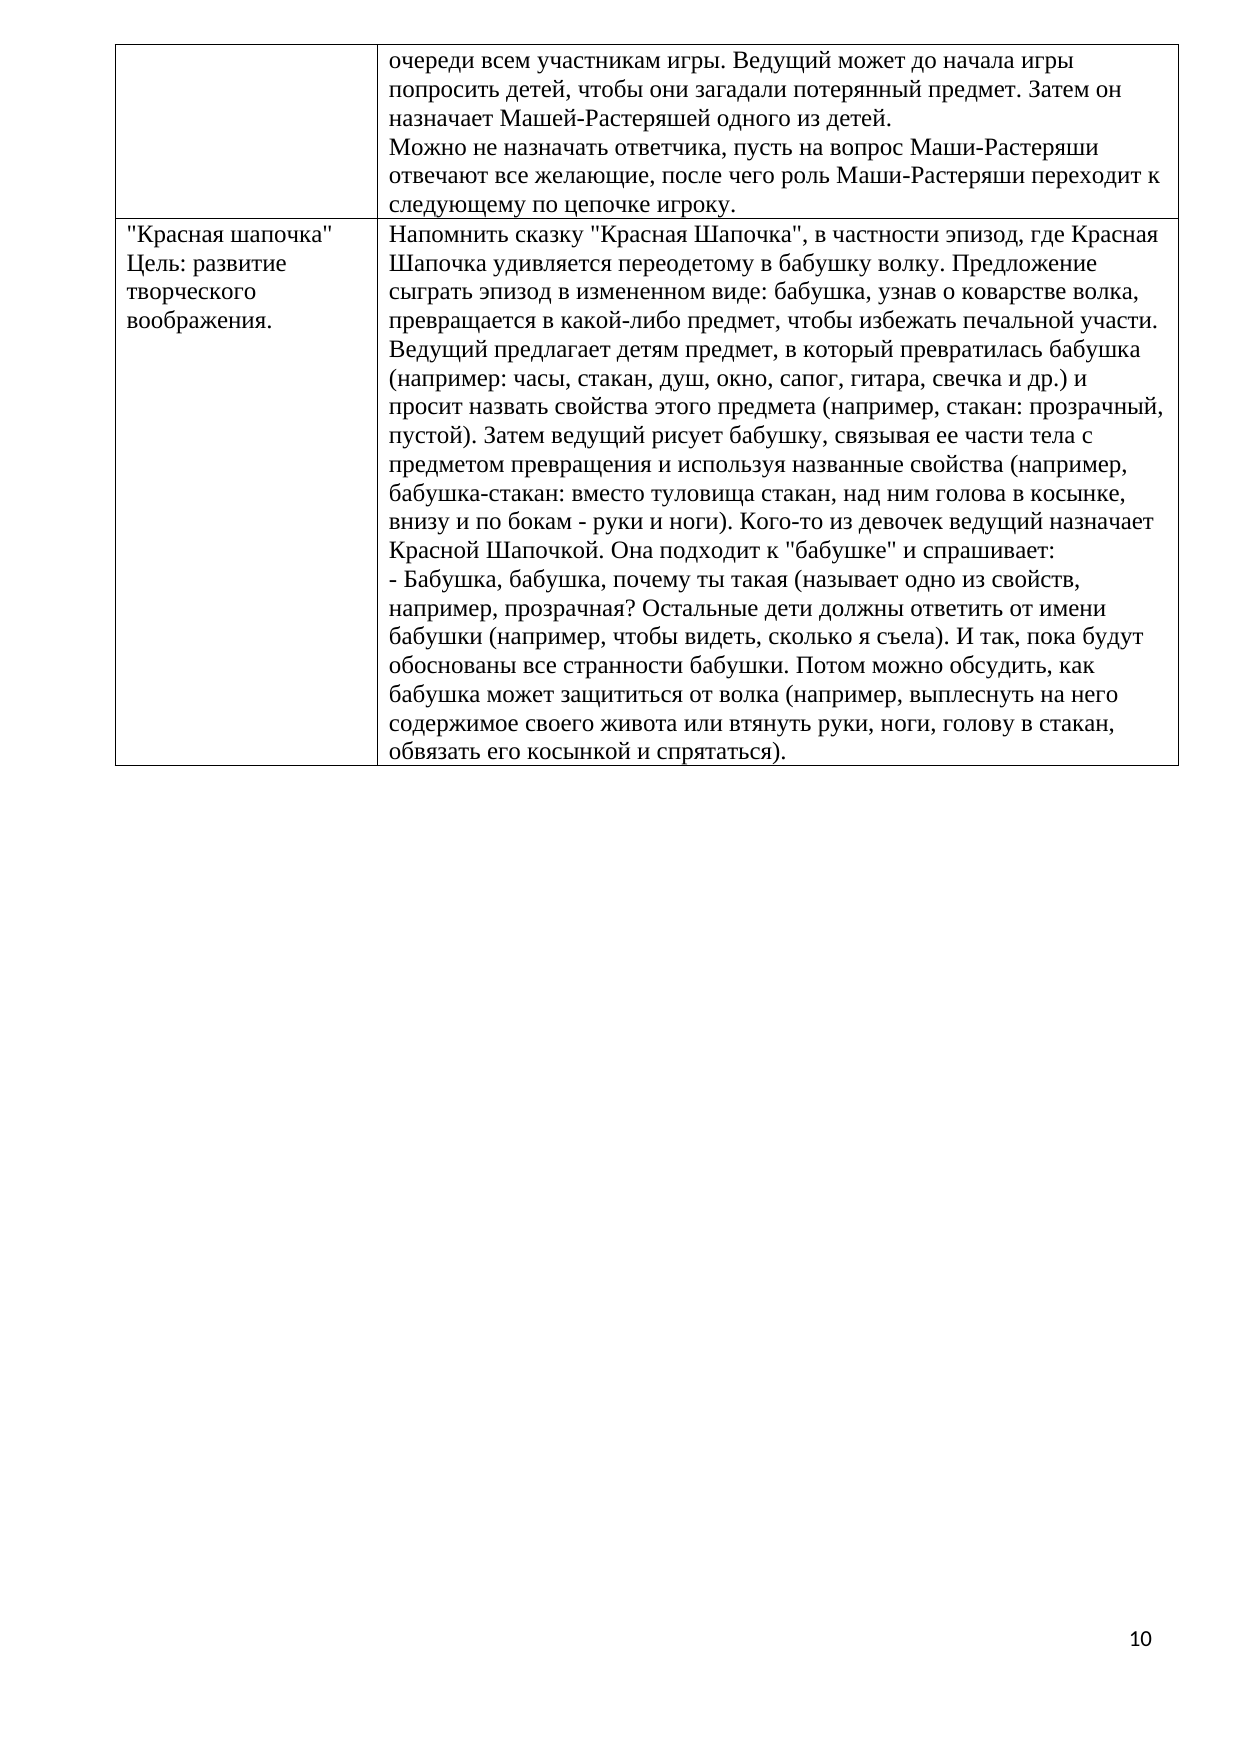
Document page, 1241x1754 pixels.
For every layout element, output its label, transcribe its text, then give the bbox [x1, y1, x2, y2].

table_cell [378, 45, 1178, 218]
table_cell Напомнить сказку "Красная Шапочка", в частности эпизод, где Красная Шапочка удивляется переодетому в бабушку волку. Предложение сыграть эпизод в измененном виде: бабушка, узнав о коварстве волка, превращается в какой-либо предмет, чтобы избежать печальной участи. Ведущий предлагает детям предмет, в который превратилась бабушка (например: часы, стакан, душ, окно, сапог, гитара, свечка и др.) и просит назвать свойства этого предмета (например, стакан: прозрачный, пустой). Затем ведущий рисует бабушку, связывая ее части тела с предметом превращения и используя названные свойства (например, бабушка-стакан: вместо туловища стакан, над ним голова в косынке, внизу и по бокам - руки и ноги). Кого-то из девочек ведущий назначает Красной Шапочкой. Она подходит к "бабушке" и спрашивает: - Бабушка, бабушка, почему ты такая (называет одно из свойств, например, прозрачная? Остальные дети должны ответить от имени бабушки (например, чтобы видеть, сколько я съела). И так, пока будут обоснованы все странности бабушки. Потом можно обсудить, как бабушка может защититься от волка (например, выплеснуть на него содержимое своего живота или втянуть руки, ноги, голову в стакан, обвязать его косынкой и спрятаться). [378, 219, 1178, 765]
table_cell "Красная шапочка" Цель: развитие творческого воображения. [116, 219, 377, 765]
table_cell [116, 45, 377, 218]
